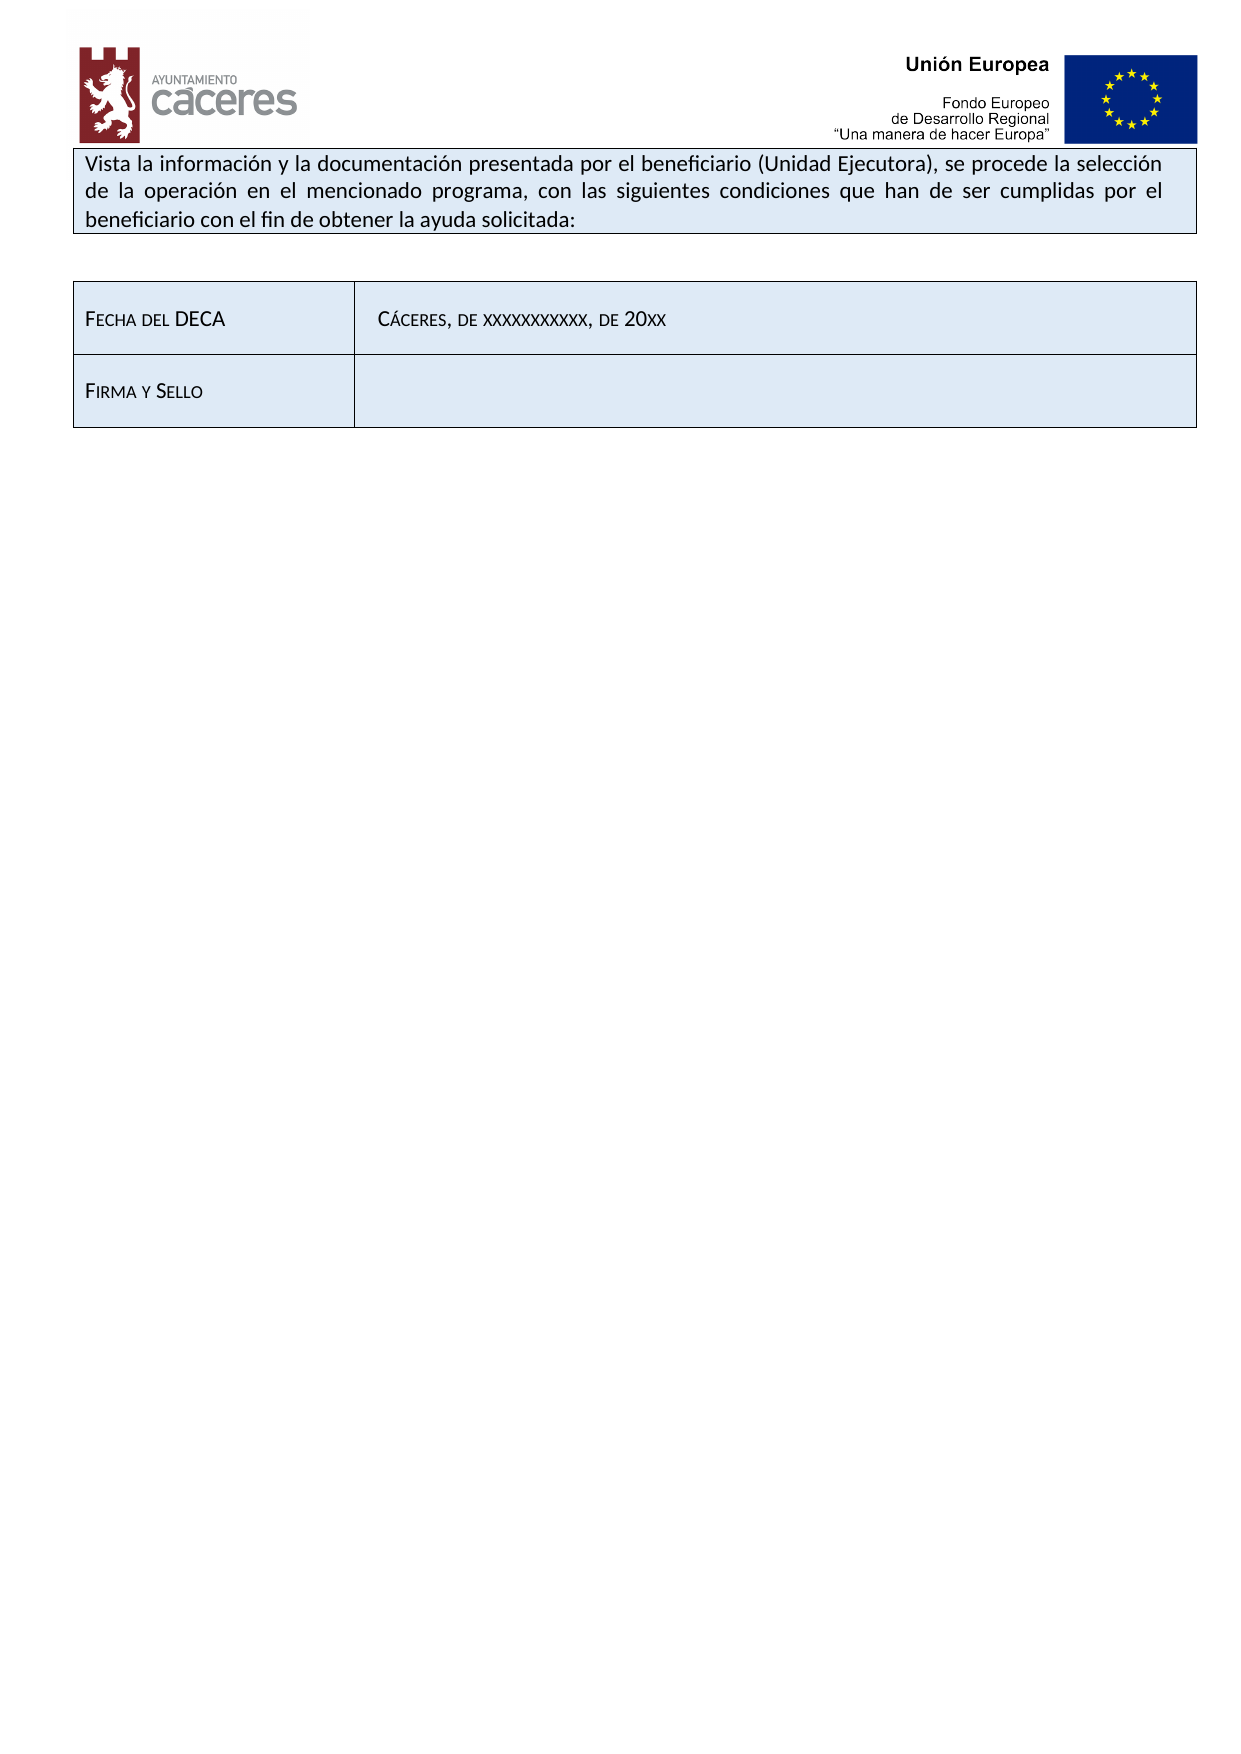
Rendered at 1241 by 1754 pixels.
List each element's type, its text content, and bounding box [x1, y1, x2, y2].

table_header Vista la información y la documentación presentada por el beneficiario (Unidad Ejecutora), se procede la selección de la operación en el mencionado programa, con las siguientes condiciones que han de ser cumplidas por el beneficiario con el fin de obtener la ayuda solicitada: [74, 149, 1196, 233]
table_cell [355, 355, 1196, 427]
picture [66, 9, 310, 181]
table_header Fecha del DECA [74, 282, 354, 354]
picture [825, 35, 1205, 197]
table_cell Firma y Sello [74, 355, 354, 427]
table_header Cáceres, de xxxxxxxxxxx, de 20xx [355, 282, 1196, 354]
